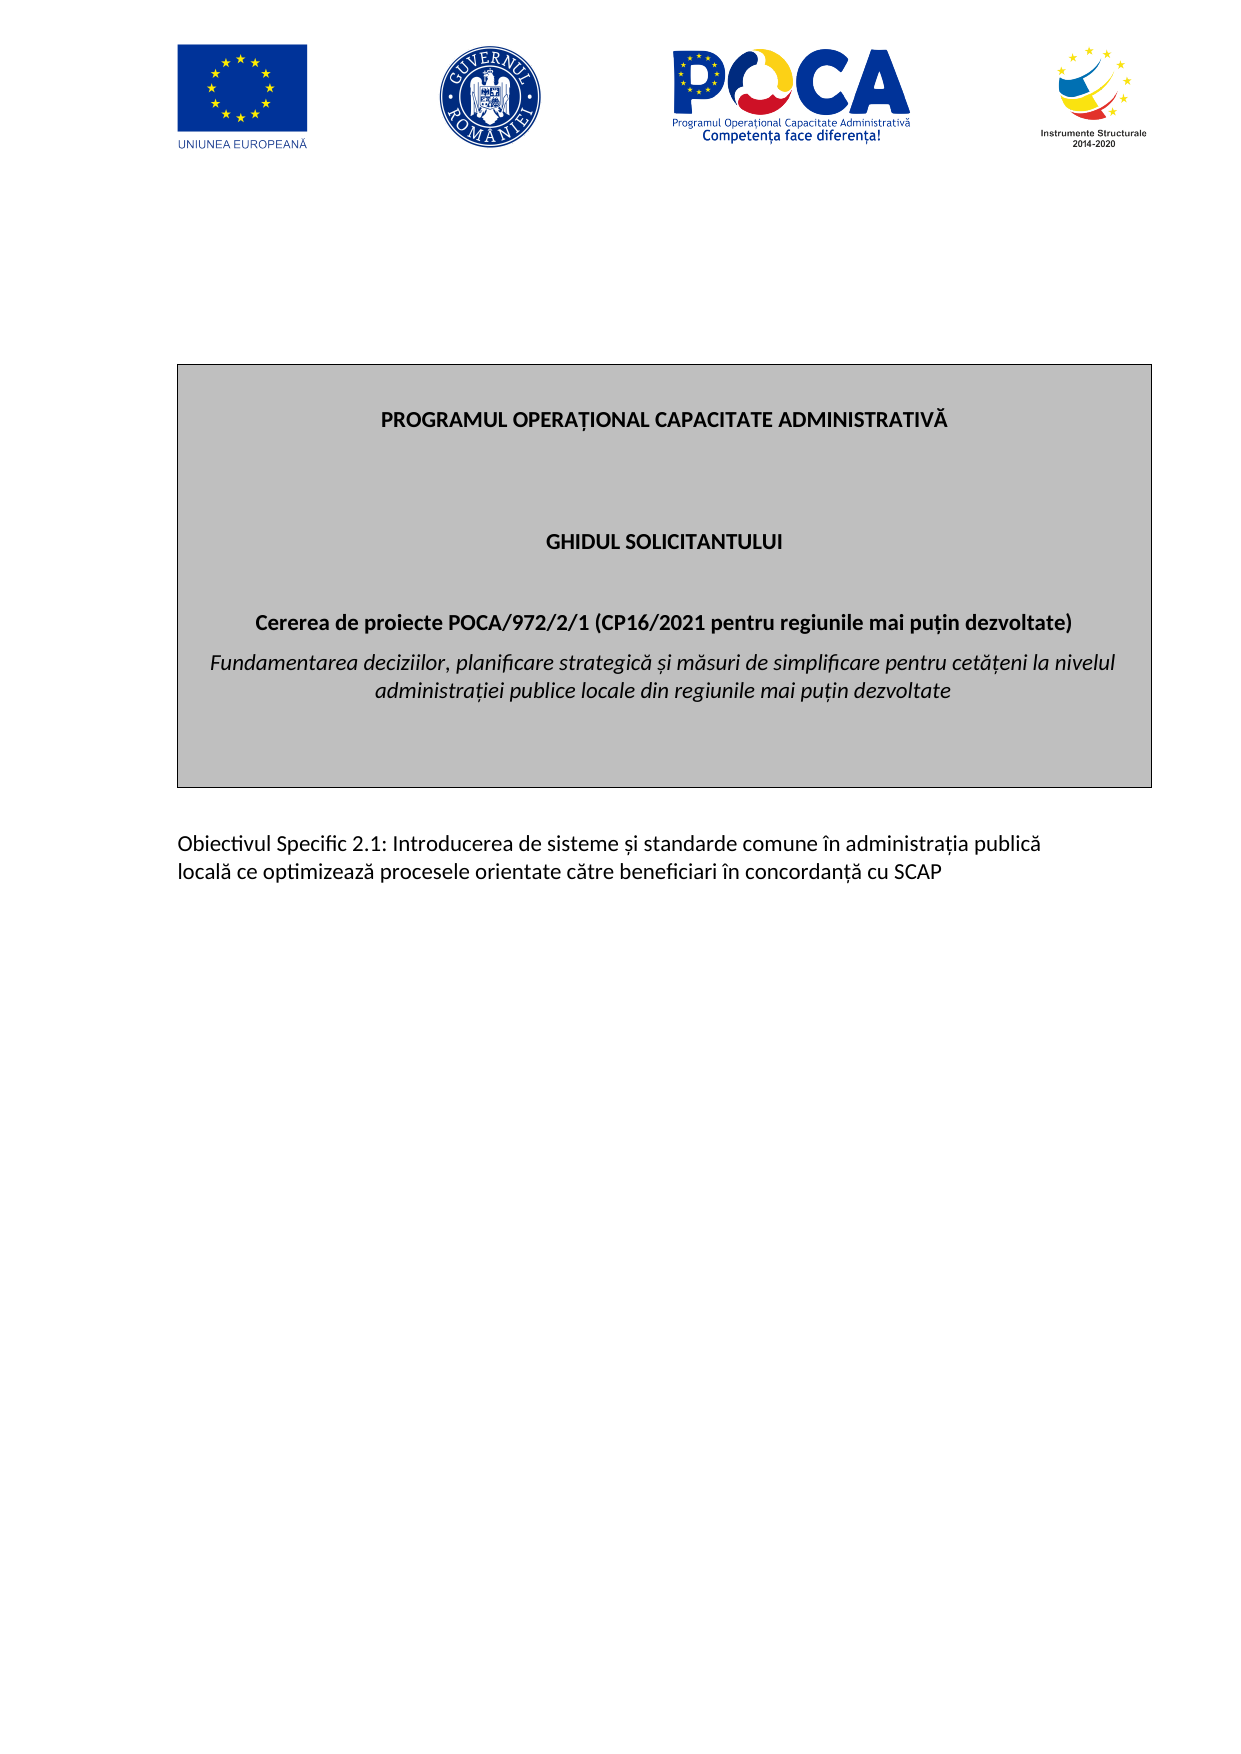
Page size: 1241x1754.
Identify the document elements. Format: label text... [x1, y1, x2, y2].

table_header PROGRAMUL OPERAȚIONAL CAPACITATE ADMINISTRATIVĂ GHIDUL SOLICITANTULUI Cererea de proiecte POCA/972/2/1 (CP16/2021 pentru regiunile mai puțin dezvoltate) Fundamentarea deciziilor, planificare strategică și măsuri de simplificare pentru cetățeni la nivelul administrației publice locale din regiunile mai puțin dezvoltate [178, 365, 1151, 787]
text Obiectivul Specific 2.1: Introducerea de sisteme și standarde comune în administrația publică [177, 829, 1122, 857]
text locală ce optimizează procesele orientate către beneficiari în concordanță cu SCAP [177, 857, 1122, 885]
picture [177, 44, 1147, 149]
